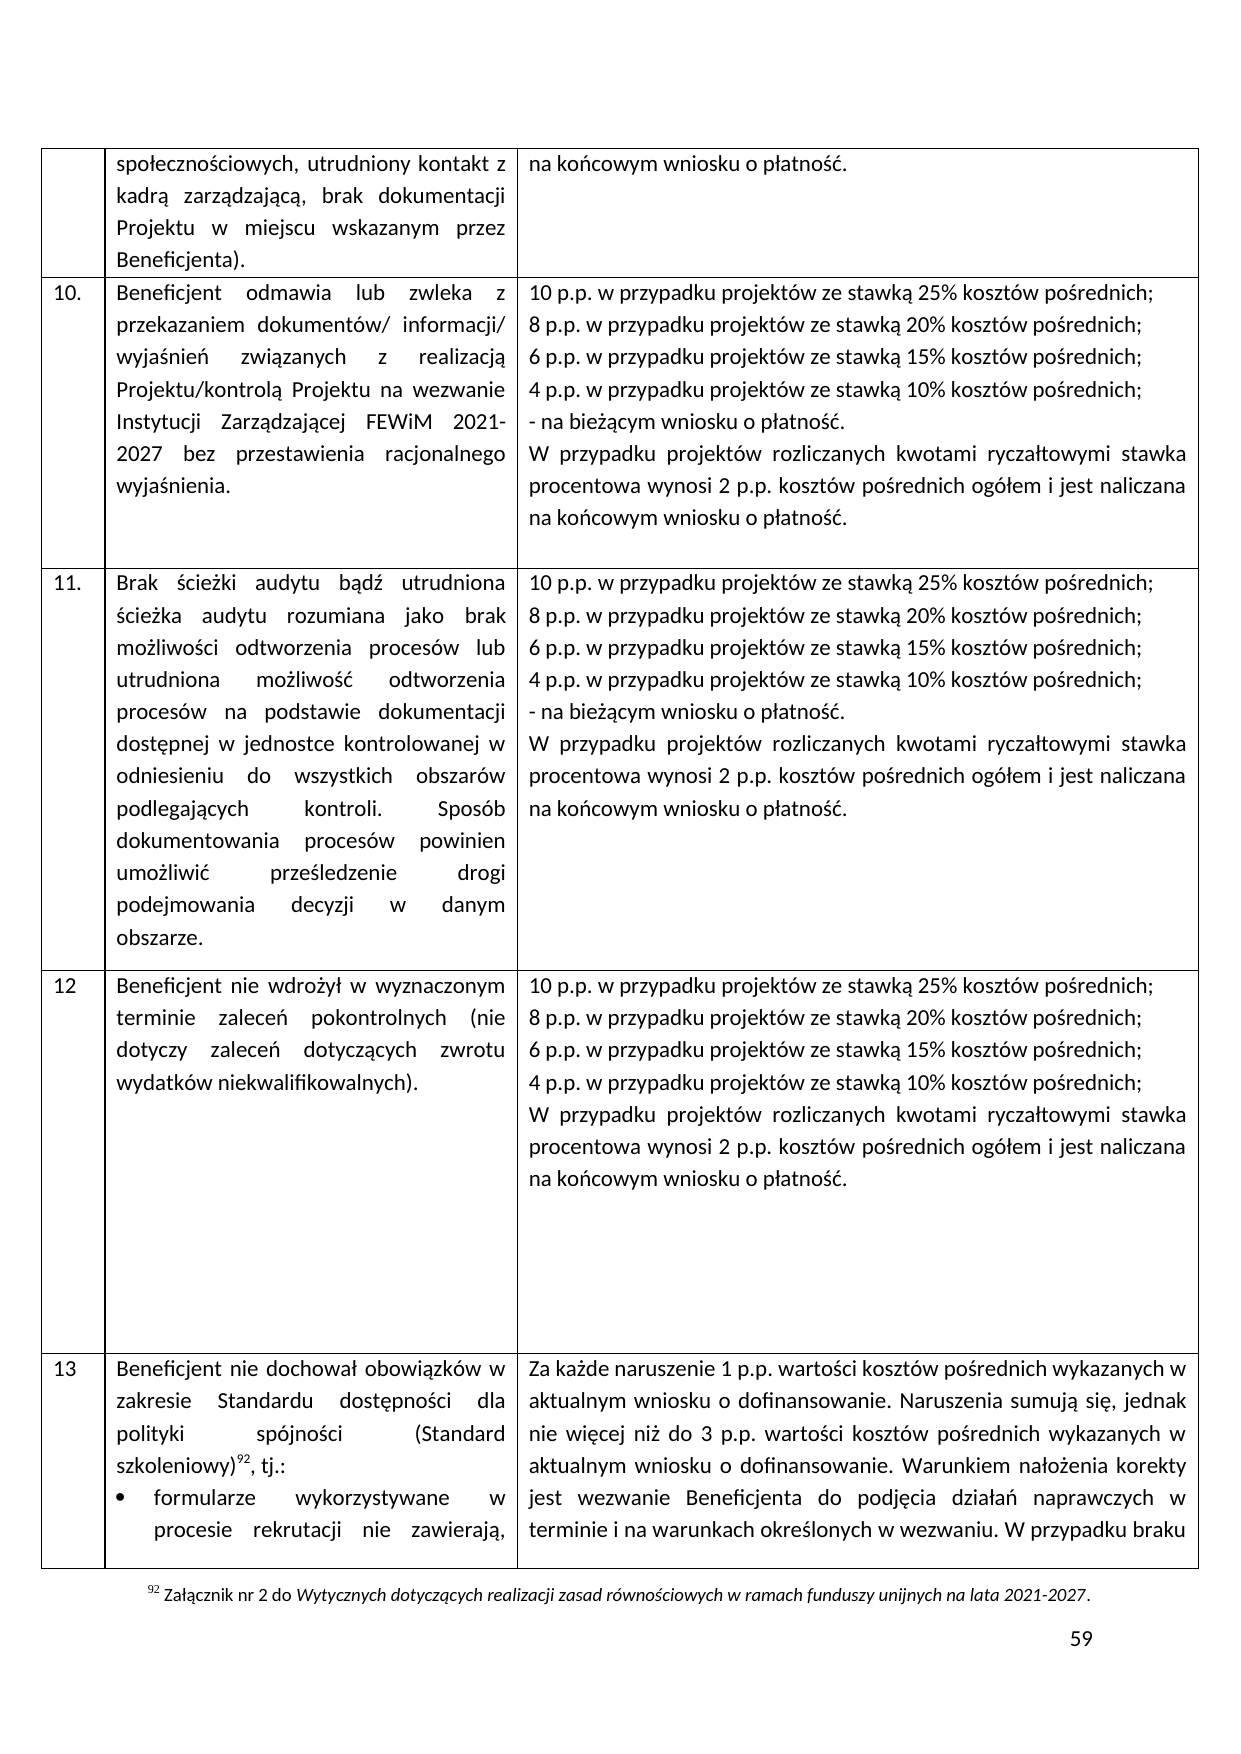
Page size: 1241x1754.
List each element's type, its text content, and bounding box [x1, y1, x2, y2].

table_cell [106, 149, 517, 277]
table_cell 12 [42, 971, 104, 1353]
table_cell 11. [42, 569, 104, 970]
table_cell Brak ścieżki audytu bądź utrudniona ścieżka audytu rozumiana jako brak możliwości odtworzenia procesów lub utrudniona możliwość odtworzenia procesów na podstawie dokumentacji dostępnej w jednostce kontrolowanej w odniesieniu do wszystkich obszarów podlegających kontroli. Sposób dokumentowania procesów powinien umożliwić prześledzenie drogi podejmowania decyzji w danym obszarze. [106, 569, 517, 970]
table_cell 10 p.p. w przypadku projektów ze stawką 25% kosztów pośrednich; 8 p.p. w przypadku projektów ze stawką 20% kosztów pośrednich; 6 p.p. w przypadku projektów ze stawką 15% kosztów pośrednich; 4 p.p. w przypadku projektów ze stawką 10% kosztów pośrednich; W przypadku projektów rozliczanych kwotami ryczałtowymi stawka procentowa wynosi 2 p.p. kosztów pośrednich ogółem i jest naliczana na końcowym wniosku o płatność. [518, 971, 1198, 1353]
table_cell 10. [42, 278, 104, 567]
table_cell Beneficjent nie wdrożył w wyznaczonym terminie zaleceń pokontrolnych (nie dotyczy zaleceń dotyczących zwrotu wydatków niekwalifikowalnych). [106, 971, 517, 1353]
table_cell Beneficjent odmawia lub zwleka z przekazaniem dokumentów/ informacji/ wyjaśnień związanych z realizacją Projektu/kontrolą Projektu na wezwanie Instytucji Zarządzającej FEWiM 2021-2027 bez przestawienia racjonalnego wyjaśnienia. [106, 278, 517, 567]
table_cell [518, 149, 1198, 277]
table_cell 13 [42, 1354, 104, 1568]
table_cell 9. [42, 149, 104, 277]
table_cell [106, 1354, 517, 1568]
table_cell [518, 1354, 1198, 1568]
